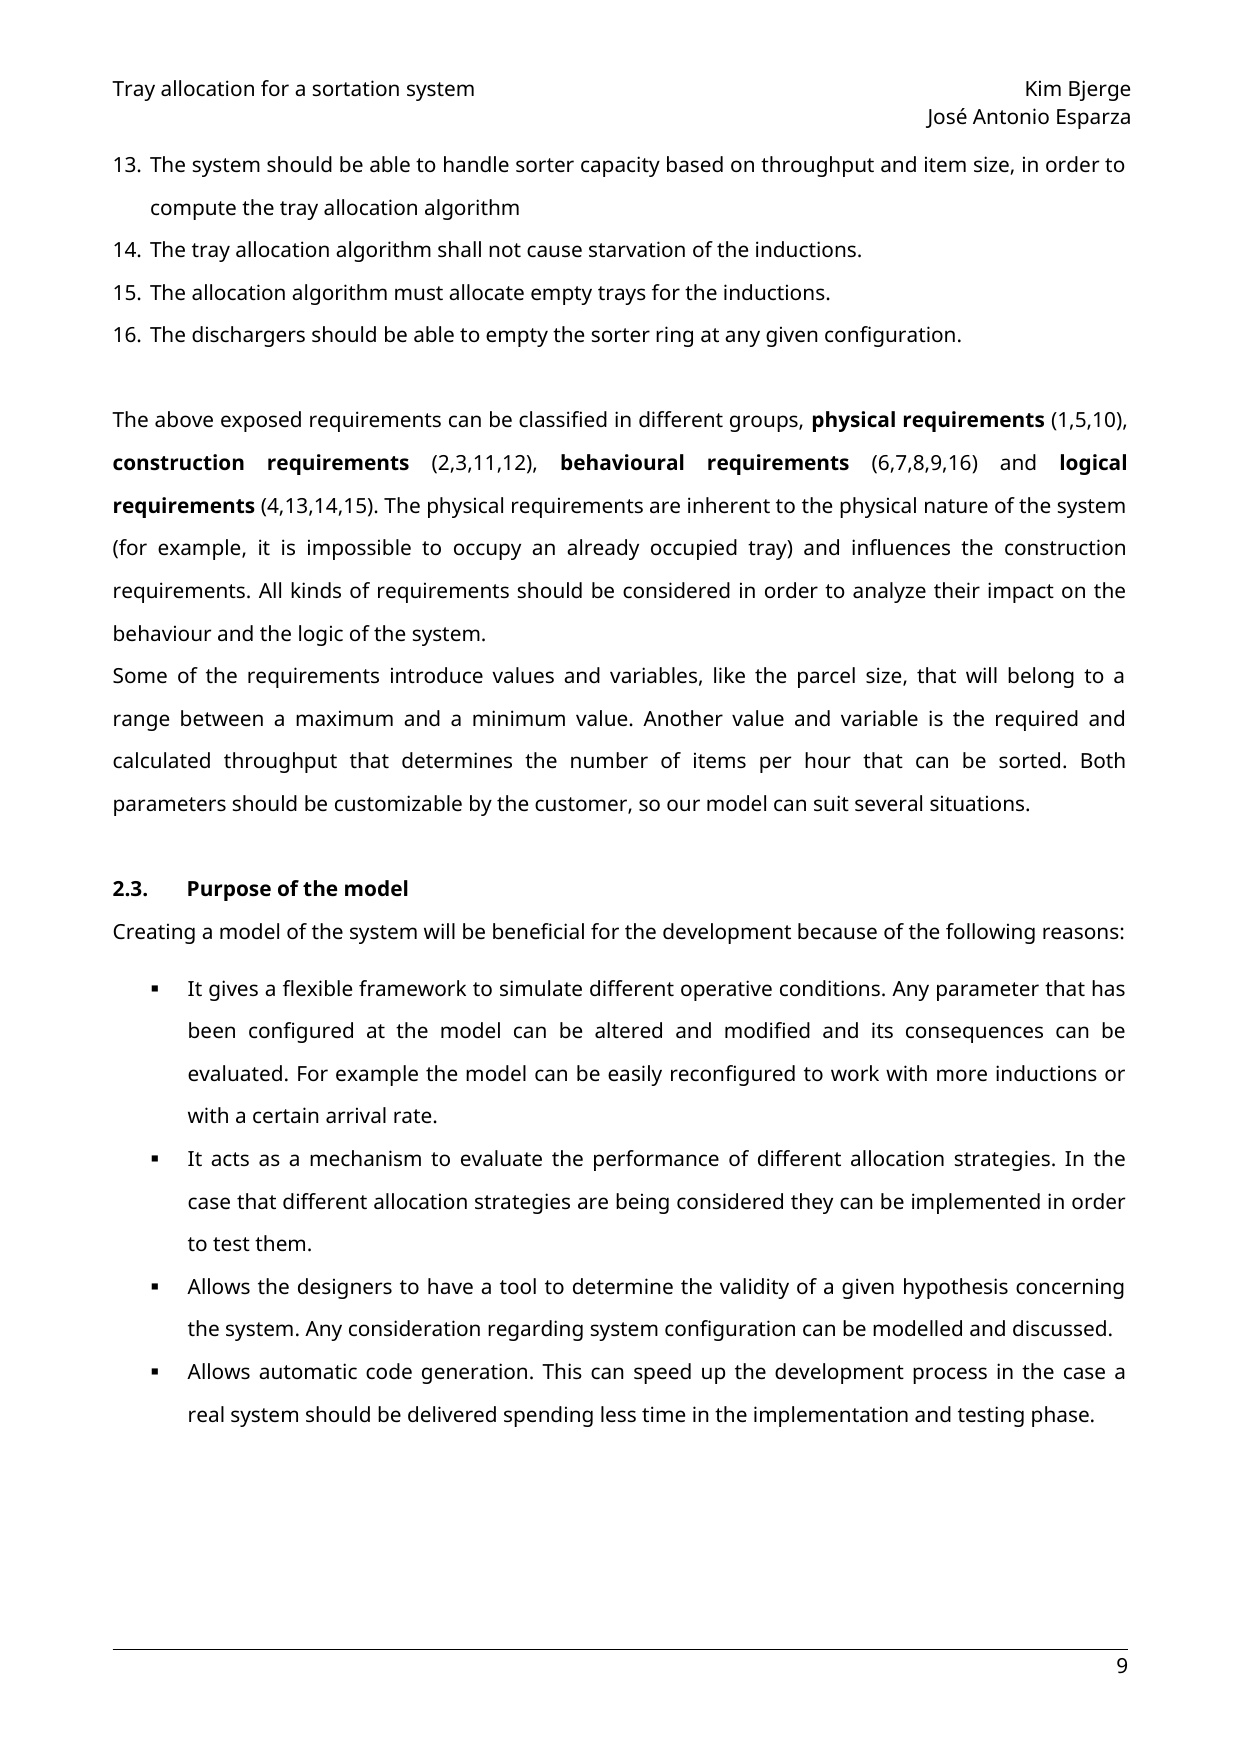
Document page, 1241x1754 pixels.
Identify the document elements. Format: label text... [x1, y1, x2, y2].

list It acts as a mechanism to evaluate the performance of different allocation strategies. In the case that different allocation strategies are being considered they can be implemented in order to test them. [150, 1144, 1128, 1258]
text The above exposed requirements can be classified in different groups, physical requirements (1,5,10), construction requirements (2,3,11,12), behavioural requirements (6,7,8,9,16) and logical requirements (4,13,14,15). The physical requirements are inherent to the physical nature of the system (for example, it is impossible to occupy an already occupied tray) and influences the construction requirements. All kinds of requirements should be considered in order to analyze their impact on the behaviour and the logic of the system. [112, 406, 1128, 647]
list It gives a flexible framework to simulate different operative conditions. Any parameter that has been configured at the model can be altered and modified and its consequences can be evaluated. For example the model can be easily reconfigured to work with more inductions or with a certain arrival rate. [150, 974, 1128, 1130]
subtitle Purpose of the model [112, 874, 1128, 903]
text Creating a model of the system will be beneficial for the development because of the following reasons: [112, 917, 1128, 945]
list The system should be able to handle sorter capacity based on throughput and item size, in order to compute the tray allocation algorithm [112, 150, 1128, 221]
list The dischargers should be able to empty the sorter ring at any given configuration. [112, 320, 1128, 349]
list The allocation algorithm must allocate empty trays for the inductions. [112, 278, 1128, 306]
text Some of the requirements introduce values and variables, like the parcel size, that will belong to a range between a maximum and a minimum value. Another value and variable is the required and calculated throughput that determines the number of items per hour that can be sorted. Both parameters should be customizable by the customer, so our model can suit several situations. [112, 661, 1128, 817]
list Allows the designers to have a tool to determine the validity of a given hypothesis concerning the system. Any consideration regarding system configuration can be modelled and discussed. [150, 1272, 1128, 1343]
list The tray allocation algorithm shall not cause starvation of the inductions. [112, 235, 1128, 264]
list Allows automatic code generation. This can speed up the development process in the case a real system should be delivered spending less time in the implementation and testing phase. [150, 1357, 1128, 1428]
